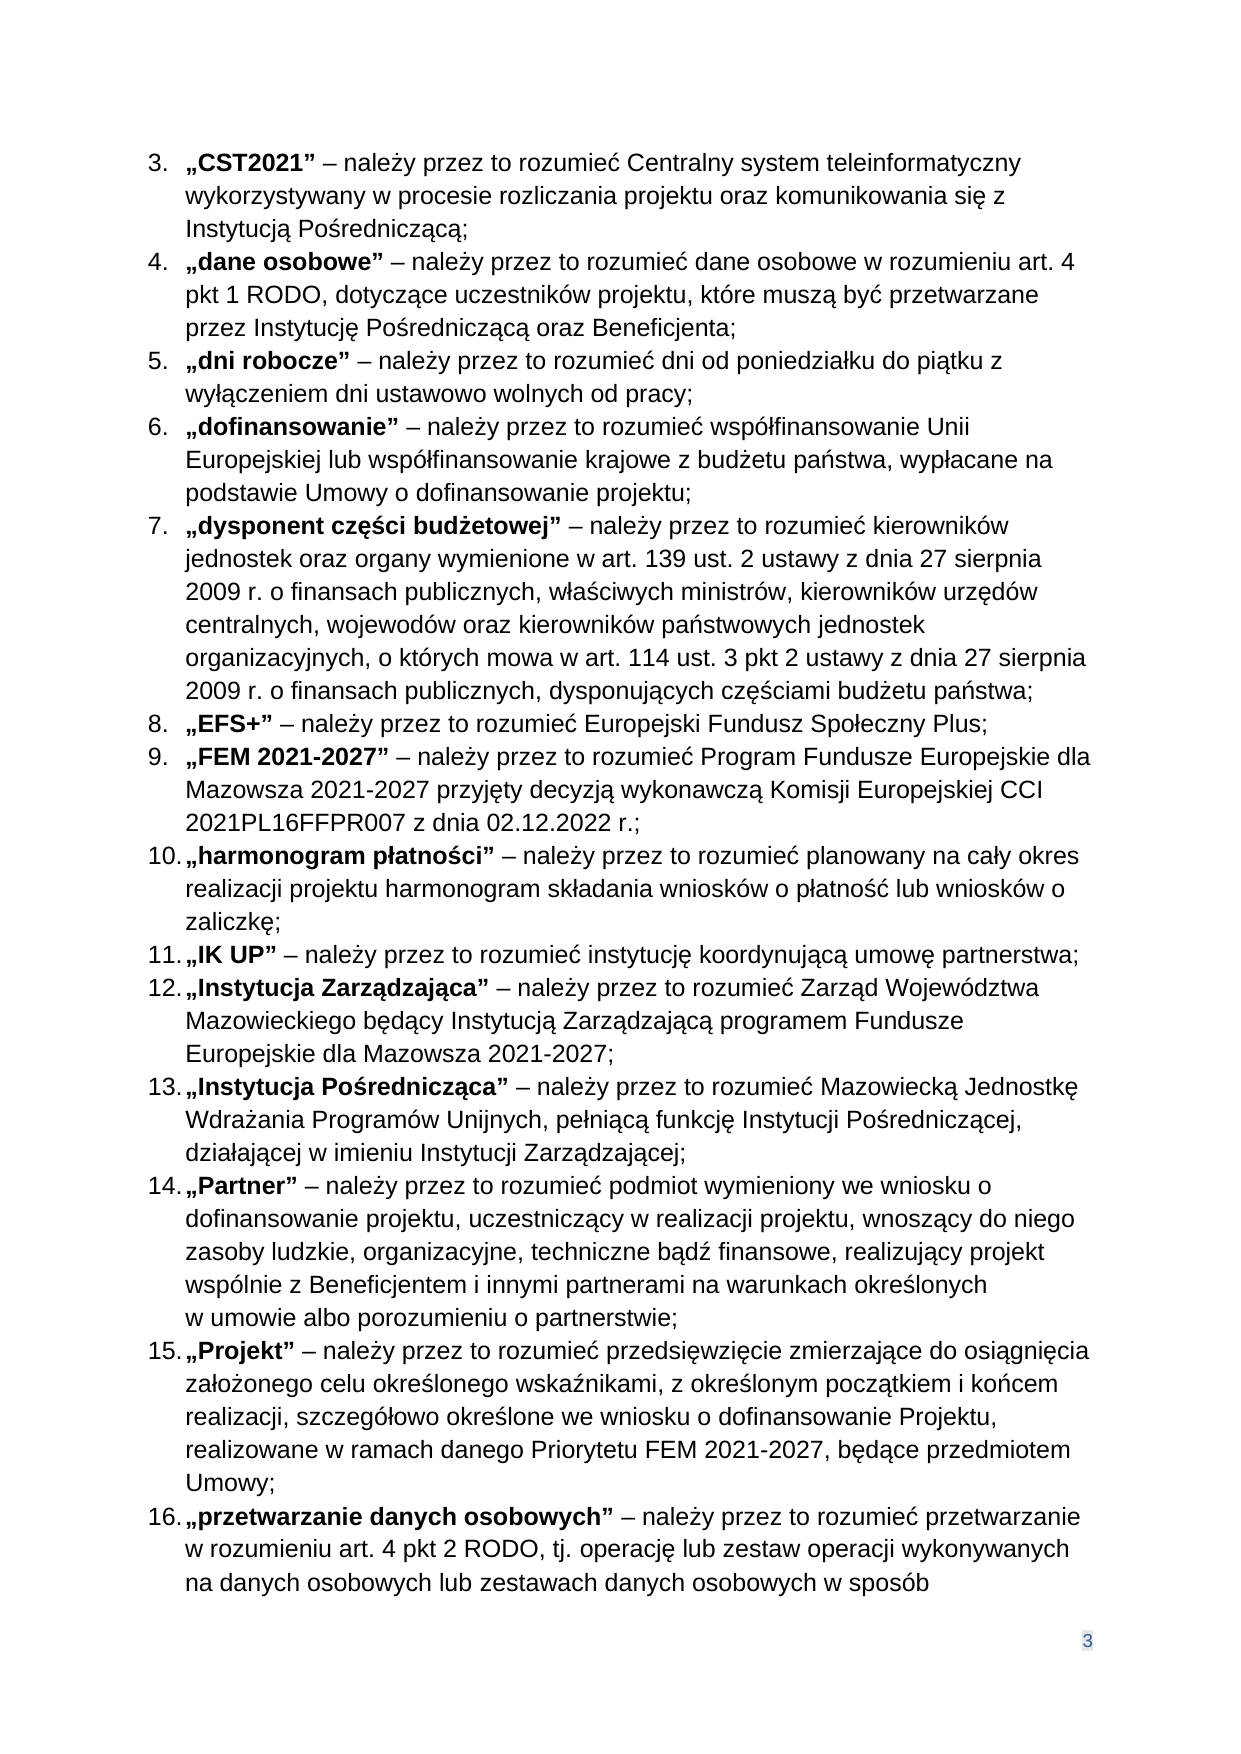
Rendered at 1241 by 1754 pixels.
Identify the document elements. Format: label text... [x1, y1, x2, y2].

list „FEM 2021-2027” – należy przez to rozumieć Program Fundusze Europejskie dla Mazowsza 2021-2027 przyjęty decyzją wykonawczą Komisji Europejskiej CCI 2021PL16FFPR007 z dnia 02.12.2022 r.; [148, 742, 1093, 837]
list „Instytucja Pośrednicząca” – należy przez to rozumieć Mazowiecką Jednostkę Wdrażania Programów Unijnych, pełniącą funkcję Instytucji Pośredniczącej, działającej w imieniu Instytucji Zarządzającej; [148, 1072, 1093, 1167]
list „dni robocze” – należy przez to rozumieć dni od poniedziałku do piątku z wyłączeniem dni ustawowo wolnych od pracy; [148, 346, 1093, 407]
list „Instytucja Zarządzająca” – należy przez to rozumieć Zarząd Województwa Mazowieckiego będący Instytucją Zarządzającą programem Fundusze Europejskie dla Mazowsza 2021-2027; [148, 973, 1093, 1068]
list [148, 1501, 1093, 1596]
list „dofinansowanie” – należy przez to rozumieć współfinansowanie Unii Europejskiej lub współfinansowanie krajowe z budżetu państwa, wypłacane na podstawie Umowy o dofinansowanie projektu; [148, 412, 1093, 507]
list „dane osobowe” – należy przez to rozumieć dane osobowe w rozumieniu art. 4 pkt 1 RODO, dotyczące uczestników projektu, które muszą być przetwarzane przez Instytucję Pośredniczącą oraz Beneficjenta; [148, 247, 1093, 341]
list „Projekt” – należy przez to rozumieć przedsięwzięcie zmierzające do osiągnięcia założonego celu określonego wskaźnikami, z określonym początkiem i końcem realizacji, szczegółowo określone we wniosku o dofinansowanie Projektu, realizowane w ramach danego Priorytetu FEM 2021-2027, będące przedmiotem Umowy; [148, 1336, 1093, 1497]
list „dysponent części budżetowej” – należy przez to rozumieć kierowników jednostek oraz organy wymienione w art. 139 ust. 2 ustawy z dnia 27 sierpnia 2009 r. o finansach publicznych, właściwych ministrów, kierowników urzędów centralnych, wojewodów oraz kierowników państwowych jednostek organizacyjnych, o których mowa w art. 114 ust. 3 pkt 2 ustawy z dnia 27 sierpnia 2009 r. o finansach publicznych, dysponujących częściami budżetu państwa; [148, 511, 1093, 705]
list „harmonogram płatności” – należy przez to rozumieć planowany na cały okres realizacji projektu harmonogram składania wniosków o płatność lub wniosków o zaliczkę; [148, 841, 1093, 936]
list „IK UP” – należy przez to rozumieć instytucję koordynującą umowę partnerstwa; [148, 940, 1093, 969]
list „CST2021” – należy przez to rozumieć Centralny system teleinformatyczny wykorzystywany w procesie rozliczania projektu oraz komunikowania się z Instytucją Pośredniczącą; [148, 148, 1093, 242]
list „Partner” – należy przez to rozumieć podmiot wymieniony we wniosku o dofinansowanie projektu, uczestniczący w realizacji projektu, wnoszący do niego zasoby ludzkie, organizacyjne, techniczne bądź finansowe, realizujący projekt wspólnie z Beneficjentem i innymi partnerami na warunkach określonych w umowie albo porozumieniu o partnerstwie; [148, 1171, 1093, 1332]
list „EFS+” – należy przez to rozumieć Europejski Fundusz Społeczny Plus; [148, 709, 1093, 738]
